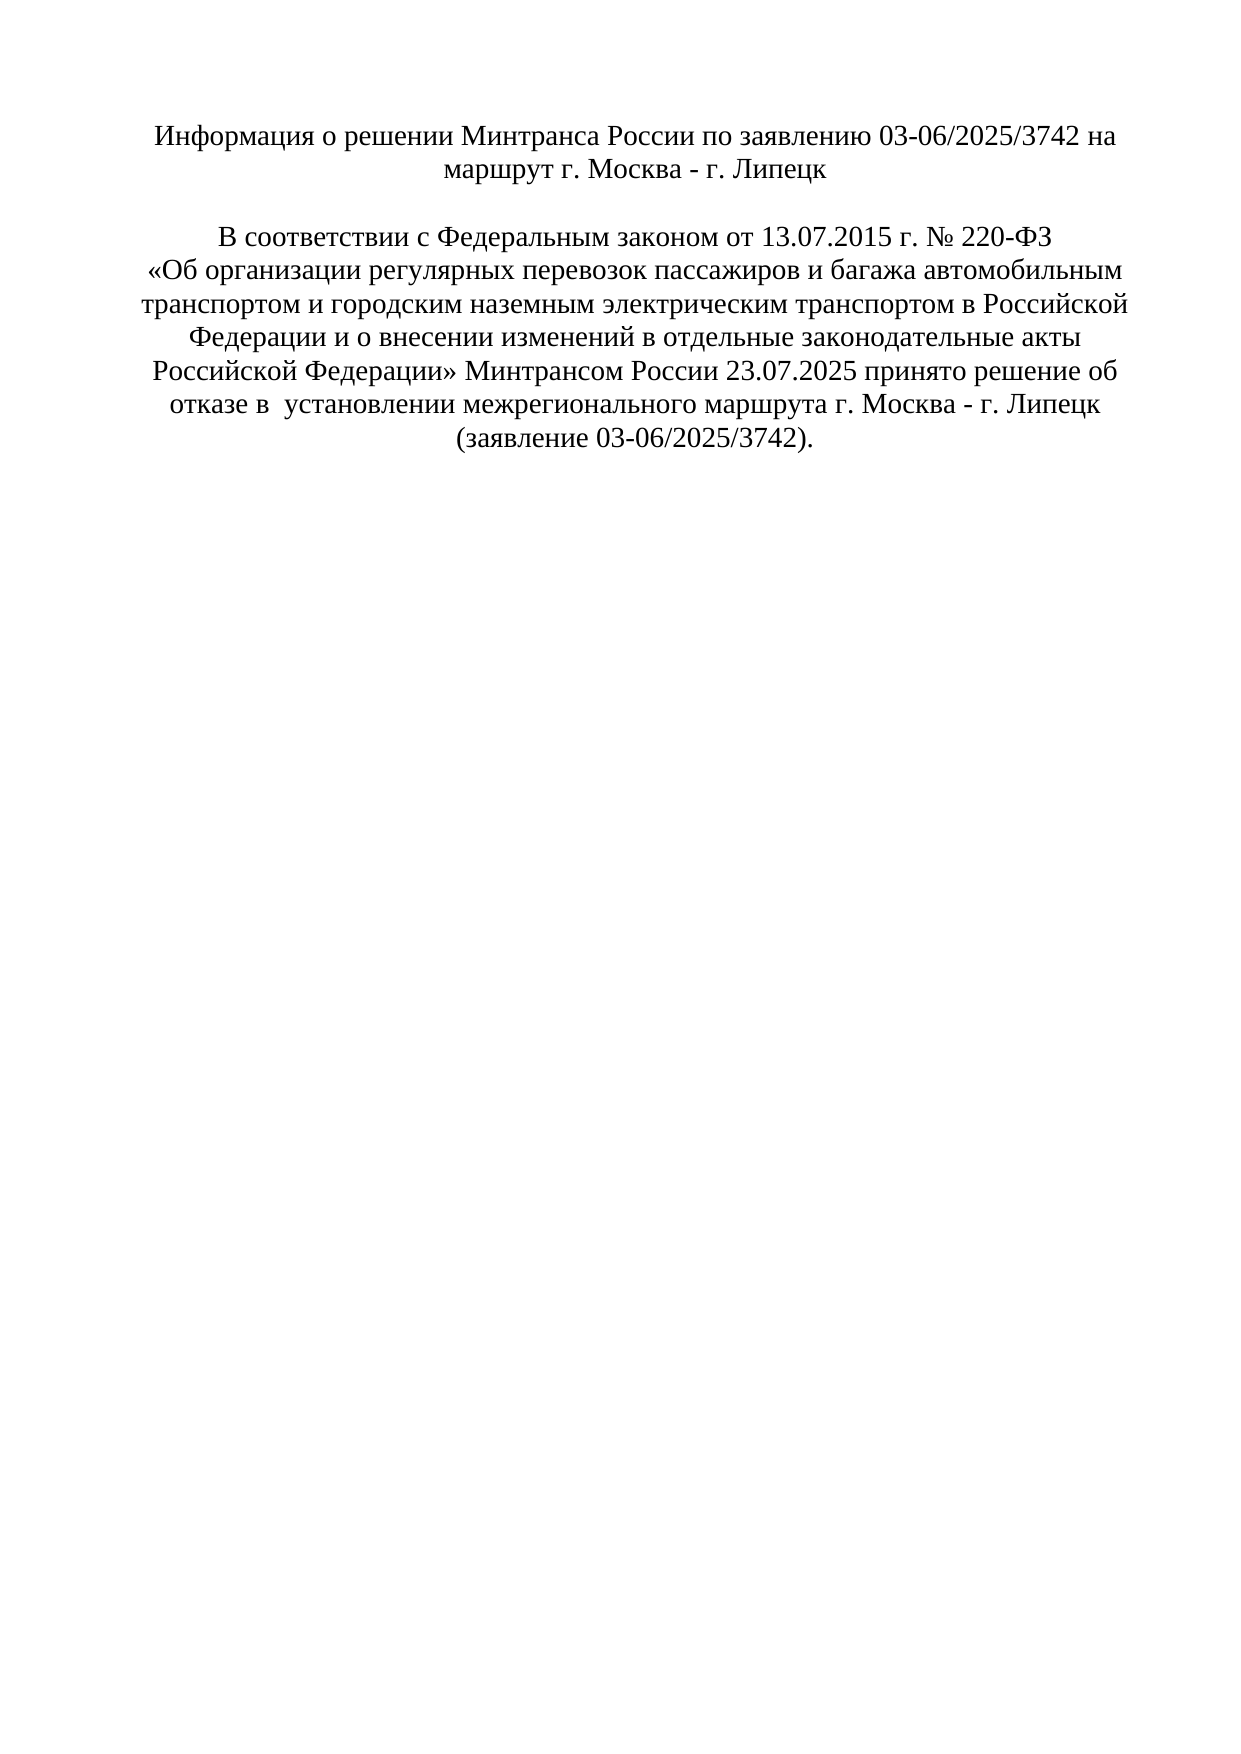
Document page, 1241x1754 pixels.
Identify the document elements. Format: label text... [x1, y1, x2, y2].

text В соответствии с Федеральным законом от 13.07.2015 г. № 220-ФЗ «Об организации регулярных перевозок пассажиров и багажа автомобильным транспортом и городским наземным электрическим транспортом в Российской Федерации и о внесении изменений в отдельные законодательные акты Российской Федерации» Минтрансом России 23.07.2025 принято решение об отказе в установлении межрегионального маршрута г. Москва - г. Липецк (заявление 03-06/2025/3742). [118, 219, 1152, 453]
text Информация о решении Минтранса России по заявлению 03-06/2025/3742 на маршрут г. Москва - г. Липецк [118, 118, 1152, 185]
